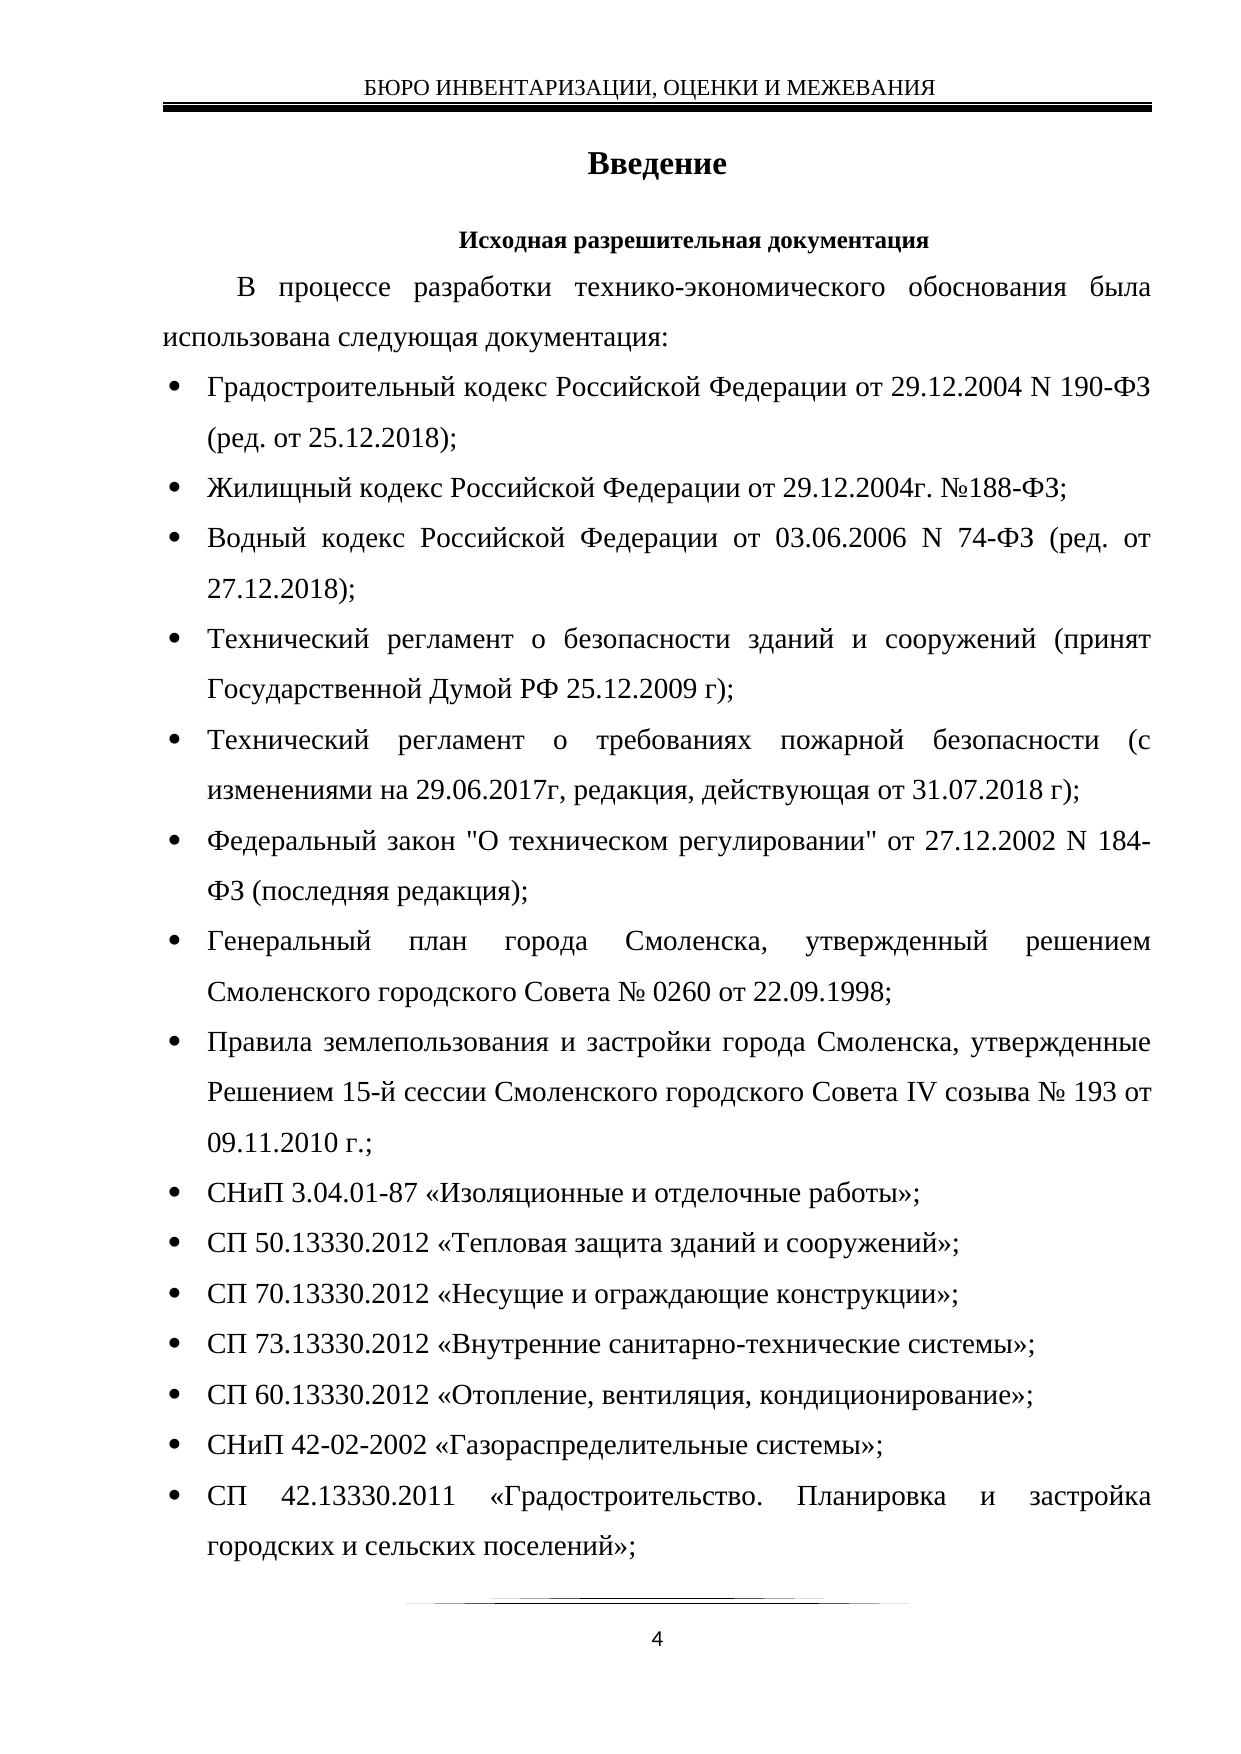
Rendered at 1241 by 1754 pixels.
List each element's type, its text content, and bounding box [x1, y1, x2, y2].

list СП 73.13330.2012 «Внутренние санитарно-технические системы»; [169, 1326, 1152, 1360]
list СП 60.13330.2012 «Отопление, вентиляция, кондиционирование»; [169, 1377, 1152, 1411]
list СП 50.13330.2012 «Тепловая защита зданий и сооружений»; [169, 1226, 1152, 1259]
list СНиП 42-02-2002 «Газораспределительные системы»; [169, 1427, 1152, 1461]
list Правила землепользования и застройки города Смоленска, утвержденные Решением 15-й сессии Смоленского городского Совета IV созыва № 193 от 09.11.2010 г.; [169, 1024, 1152, 1158]
list СП 70.13330.2012 «Несущие и ограждающие конструкции»; [169, 1276, 1152, 1310]
list Технический регламент о требованиях пожарной безопасности (с изменениями на 29.06.2017г, редакция, действующая от 31.07.2018 г); [169, 722, 1152, 806]
list Градостроительный кодекс Российской Федерации от 29.12.2004 N 190-ФЗ (ред. от 25.12.2018); [169, 369, 1152, 453]
text В процессе разработки технико-экономического обоснования была использована следующая документация: [162, 269, 1152, 353]
text Исходная разрешительная документация [162, 226, 1152, 254]
list Генеральный план города Смоленска, утвержденный решением Смоленского городского Совета № 0260 от 22.09.1998; [169, 923, 1152, 1007]
list Жилищный кодекс Российской Федерации от 29.12.2004г. №188-ФЗ; [169, 470, 1152, 504]
list Федеральный закон "О техническом регулировании" от 27.12.2002 N 184-ФЗ (последняя редакция); [169, 823, 1152, 907]
subtitle Введение [162, 143, 1152, 181]
list СП 42.13330.2011 «Градостроительство. Планировка и застройка городских и сельских поселений»; [169, 1478, 1152, 1562]
list Водный кодекс Российской Федерации от 03.06.2006 N 74-ФЗ (ред. от 27.12.2018); [169, 521, 1152, 604]
list СНиП 3.04.01-87 «Изоляционные и отделочные работы»; [169, 1175, 1152, 1209]
list Технический регламент о безопасности зданий и сооружений (принят Государственной Думой РФ 25.12.2009 г); [169, 621, 1152, 705]
